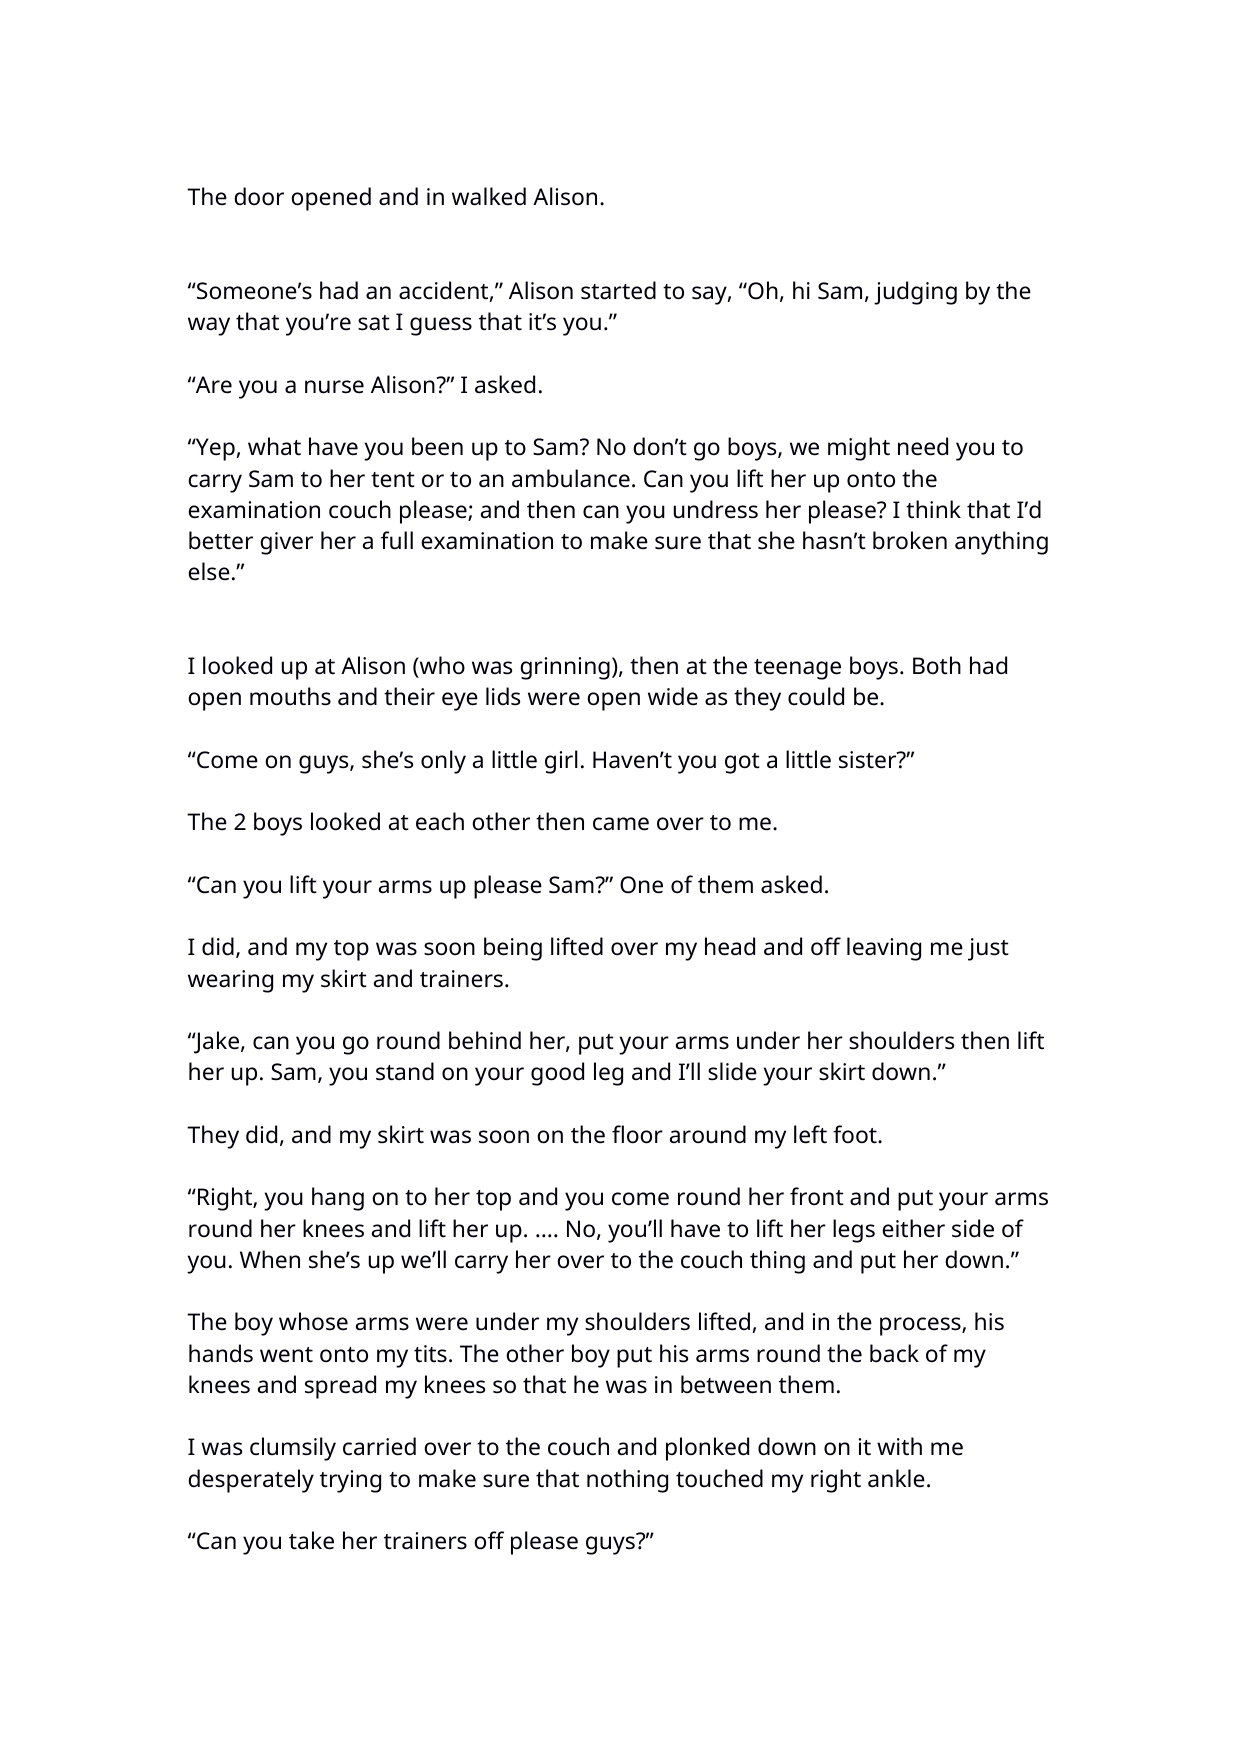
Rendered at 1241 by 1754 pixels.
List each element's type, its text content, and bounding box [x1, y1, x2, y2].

text “Right, you hang on to her top and you come round her front and put your arms round her knees and lift her up. …. No, you’ll have to lift her legs either side of you. When she’s up we’ll carry her over to the couch thing and put her down.” [187, 1181, 1053, 1275]
text They did, and my skirt was soon on the floor around my left foot. [187, 1119, 1053, 1150]
text “Jake, can you go round behind her, put your arms under her shoulders then lift her up. Sam, you stand on your good leg and I’ll slide your skirt down.” [187, 1025, 1053, 1087]
text “Come on guys, she’s only a little girl. Haven’t you got a little sister?” [187, 744, 1053, 775]
text I was clumsily carried over to the couch and plonked down on it with me desperately trying to make sure that nothing touched my right ankle. [187, 1431, 1053, 1494]
text The boy whose arms were under my shoulders lifted, and in the process, his hands went onto my tits. The other boy put his arms round the back of my knees and spread my knees so that he was in between them. [187, 1306, 1053, 1400]
text The 2 boys looked at each other then came over to me. [187, 806, 1053, 837]
text The door opened and in walked Alison. [187, 181, 1053, 212]
text “Yep, what have you been up to Sam? No don’t go boys, we might need you to carry Sam to her tent or to an ambulance. Can you lift her up onto the examination couch please; and then can you undress her please? I think that I’d better giver her a full examination to make sure that she hasn’t broken anything else.” [187, 431, 1053, 587]
text I did, and my top was soon being lifted over my head and off leaving me just wearing my skirt and trainers. [187, 931, 1053, 994]
text “Can you take her trainers off please guys?” [187, 1525, 1053, 1556]
text “Someone’s had an accident,” Alison started to say, “Oh, hi Sam, judging by the way that you’re sat I guess that it’s you.” [187, 275, 1053, 337]
text “Can you lift your arms up please Sam?” One of them asked. [187, 869, 1053, 900]
text “Are you a nurse Alison?” I asked. [187, 369, 1053, 400]
text I looked up at Alison (who was grinning), then at the teenage boys. Both had open mouths and their eye lids were open wide as they could be. [187, 650, 1053, 712]
